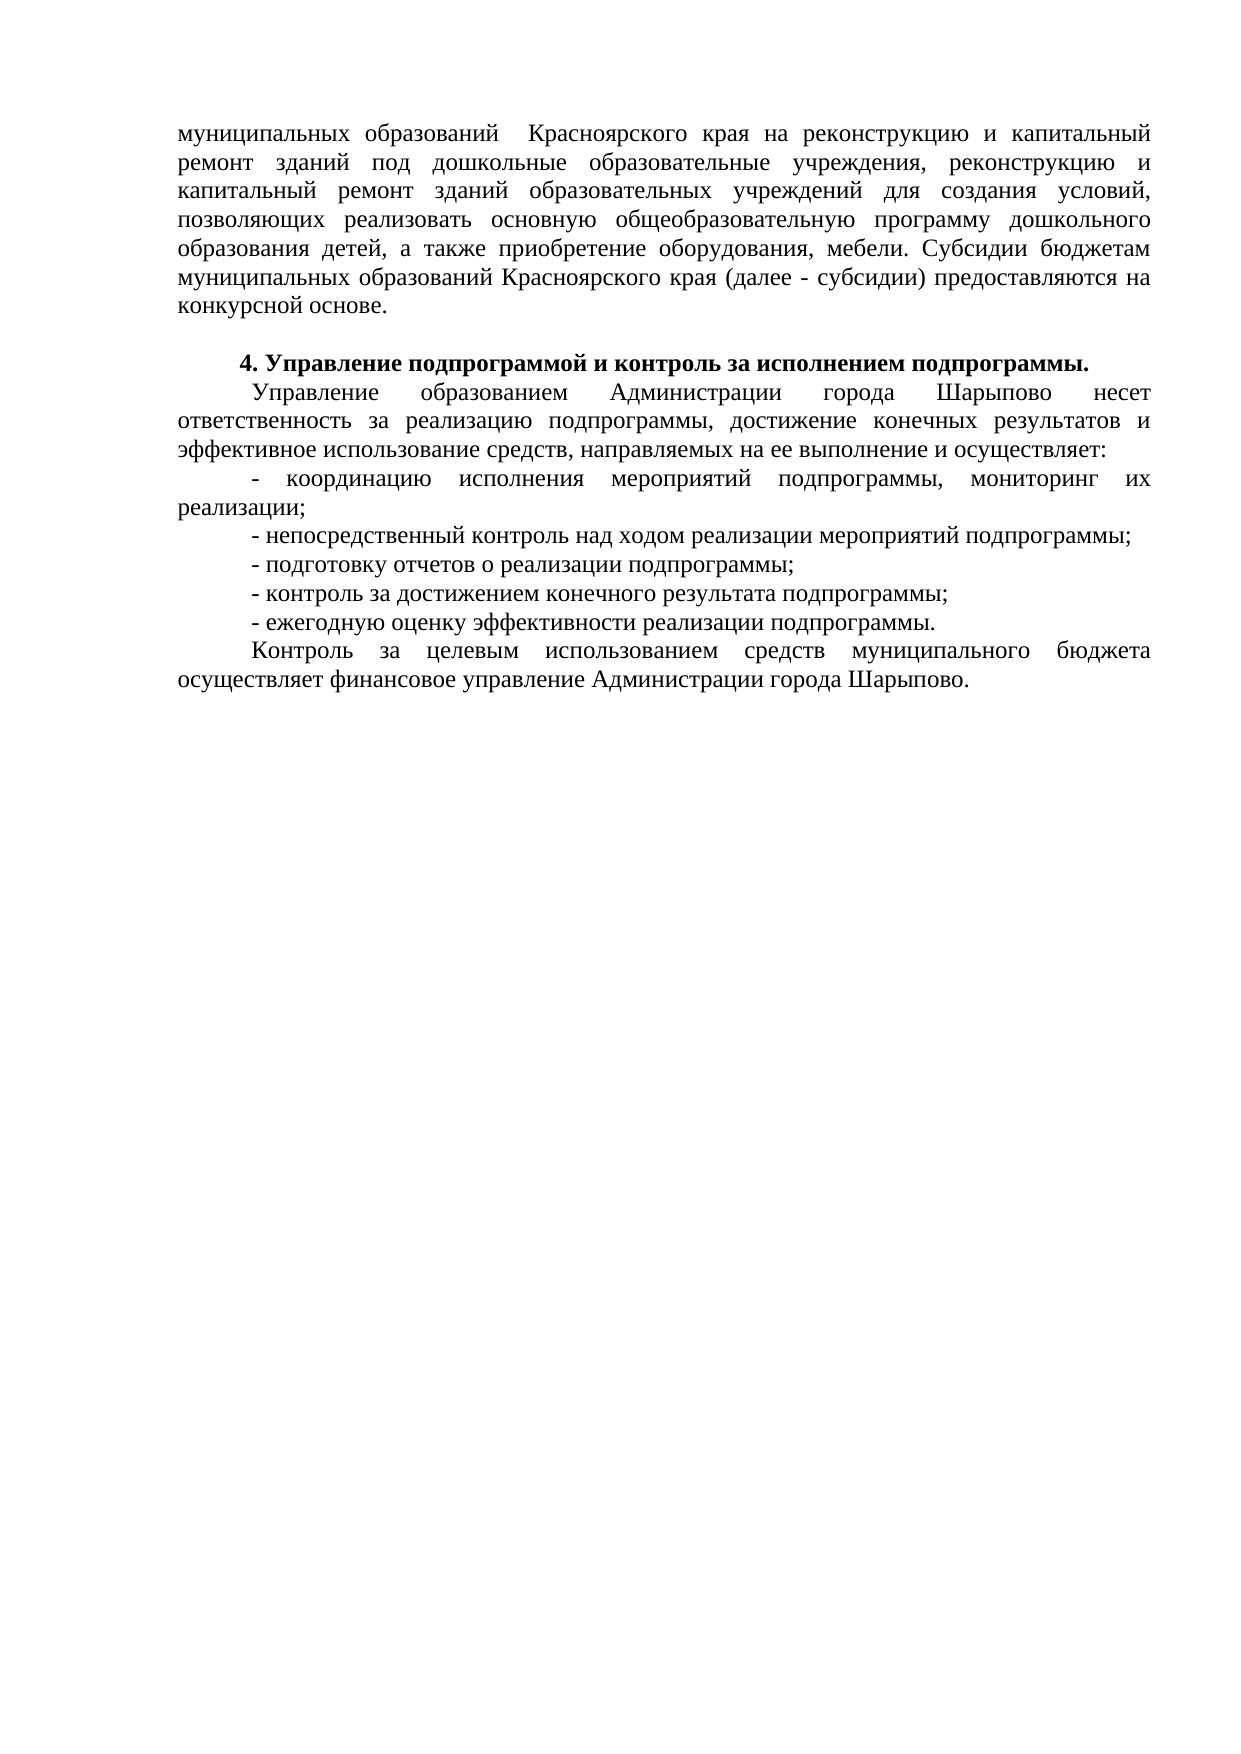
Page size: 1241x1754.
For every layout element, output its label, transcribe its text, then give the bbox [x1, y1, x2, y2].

text - непосредственный контроль над ходом реализации мероприятий подпрограммы; [177, 521, 1152, 549]
text - координацию исполнения мероприятий подпрограммы, мониторинг их реализации; [177, 463, 1152, 521]
text - ежегодную оценку эффективности реализации подпрограммы. [177, 607, 1152, 636]
text Контроль за целевым использованием средств муниципального бюджета осуществляет финансовое управление Администрации города Шарыпово. [177, 636, 1152, 693]
text - подготовку отчетов о реализации подпрограммы; [177, 549, 1152, 578]
text Управление образованием Администрации города Шарыпово несет ответственность за реализацию подпрограммы, достижение конечных результатов и эффективное использование средств, направляемых на ее выполнение и осуществляет: [177, 377, 1152, 463]
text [177, 118, 1152, 319]
text - контроль за достижением конечного результата подпрограммы; [177, 578, 1152, 607]
text 4. Управление подпрограммой и контроль за исполнением подпрограммы. [177, 348, 1152, 377]
